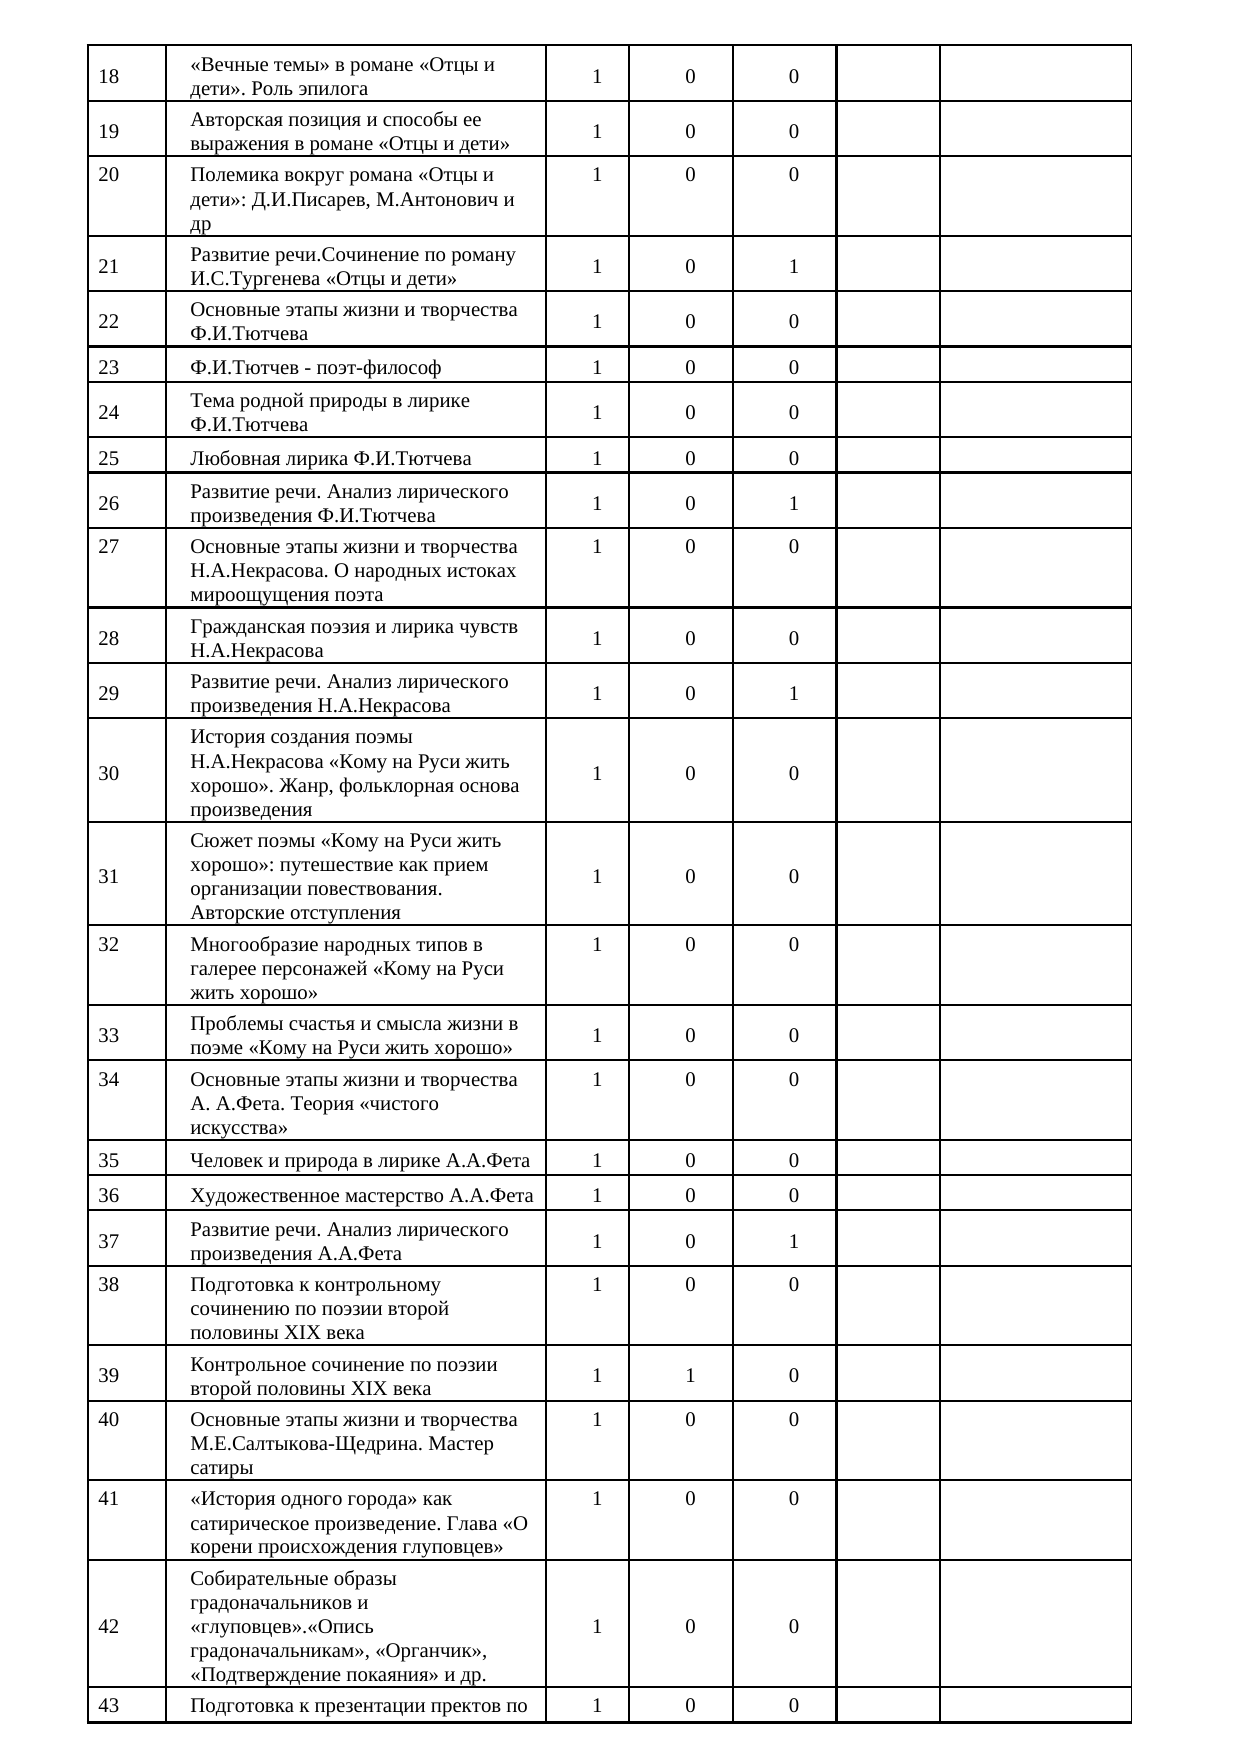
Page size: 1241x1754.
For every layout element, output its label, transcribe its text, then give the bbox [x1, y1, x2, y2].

table_cell 1 [547, 1481, 628, 1558]
table_cell 1 [547, 719, 628, 821]
table_cell 35 [89, 1141, 165, 1174]
table_cell 28 [89, 609, 165, 662]
table_cell Основные этапы жизни и творчества Ф.И.Тютчева [167, 292, 545, 345]
table_cell 1 [734, 664, 835, 717]
table_cell 0 [630, 348, 732, 381]
table_cell [941, 1561, 1131, 1686]
table_cell [838, 383, 939, 436]
table_cell 0 [734, 719, 835, 821]
table_cell [838, 102, 939, 155]
table_cell [838, 609, 939, 662]
table_cell [941, 823, 1131, 924]
table_cell 1 [547, 1211, 628, 1265]
table_cell 0 [734, 348, 835, 381]
table_cell [838, 1006, 939, 1059]
table_cell 0 [630, 237, 732, 290]
table_cell 33 [89, 1006, 165, 1059]
table_cell [941, 1141, 1131, 1174]
table_cell 1 [734, 1211, 835, 1265]
table_cell 0 [734, 383, 835, 436]
table_cell Авторская позиция и способы ее выражения в романе «Отцы и дети» [167, 102, 545, 155]
table_cell [838, 474, 939, 527]
table_cell 0 [630, 474, 732, 527]
table_cell [838, 1402, 939, 1479]
table_cell История создания поэмы Н.А.Некрасова «Кому на Руси жить хорошо». Жанр, фольклорная основа произведения [167, 719, 545, 821]
table_cell 0 [734, 609, 835, 662]
table_cell [941, 438, 1131, 471]
table_cell 0 [630, 102, 732, 155]
table_cell [838, 926, 939, 1004]
table_cell Развитие речи.Сочинение по роману И.С.Тургенева «Отцы и дети» [167, 237, 545, 290]
table_cell 0 [630, 1176, 732, 1209]
table_cell [838, 1481, 939, 1558]
table_cell 1 [547, 1267, 628, 1344]
table_cell 0 [630, 719, 732, 821]
table_cell 1 [547, 46, 628, 100]
table_cell [838, 1176, 939, 1209]
table_cell [941, 237, 1131, 290]
table_cell [941, 1267, 1131, 1344]
table_cell Контрольное сочинение по поэзии второй половины XIX века [167, 1346, 545, 1399]
table_cell 0 [630, 609, 732, 662]
table_cell 0 [630, 1141, 732, 1174]
table_cell [838, 348, 939, 381]
table_cell 0 [630, 1688, 732, 1721]
table_cell [941, 1176, 1131, 1209]
table_cell [941, 46, 1131, 100]
table_cell 27 [89, 529, 165, 606]
table_cell 37 [89, 1211, 165, 1265]
table_cell Развитие речи. Анализ лирического произведения Н.А.Некрасова [167, 664, 545, 717]
table_cell [838, 1346, 939, 1399]
table_cell 0 [734, 529, 835, 606]
table_cell [838, 1561, 939, 1686]
table_cell [838, 719, 939, 821]
table_cell Ф.И.Тютчев - поэт-философ [167, 348, 545, 381]
table_cell Основные этапы жизни и творчества Н.А.Некрасова. О народных истоках мироощущения поэта [167, 529, 545, 606]
table_cell 39 [89, 1346, 165, 1399]
table_cell 30 [89, 719, 165, 821]
table_cell 21 [89, 237, 165, 290]
table_cell 20 [89, 157, 165, 234]
table_cell 0 [734, 1267, 835, 1344]
table_cell 1 [547, 237, 628, 290]
table_cell Развитие речи. Анализ лирического произведения Ф.И.Тютчева [167, 474, 545, 527]
table_cell 25 [89, 438, 165, 471]
table_cell 1 [547, 102, 628, 155]
table_cell 0 [630, 823, 732, 924]
table_cell 1 [547, 664, 628, 717]
table_cell [838, 1267, 939, 1344]
table_cell 0 [734, 1481, 835, 1558]
table_cell «Вечные темы» в романе «Отцы и дети». Роль эпилога [167, 46, 545, 100]
table_cell Многообразие народных типов в галерее персонажей «Кому на Руси жить хорошо» [167, 926, 545, 1004]
table_cell 36 [89, 1176, 165, 1209]
table_cell 24 [89, 383, 165, 436]
table_cell 1 [547, 1141, 628, 1174]
table_cell 0 [630, 1267, 732, 1344]
table_cell 0 [630, 438, 732, 471]
table_cell 0 [734, 157, 835, 234]
table_cell 29 [89, 664, 165, 717]
table_cell 1 [547, 1061, 628, 1139]
table_cell 0 [630, 292, 732, 345]
table_cell [941, 1061, 1131, 1139]
table_cell Основные этапы жизни и творчества А. А.Фета. Теория «чистого искусства» [167, 1061, 545, 1139]
table_cell 0 [630, 529, 732, 606]
table_cell Полемика вокруг романа «Отцы и дети»: Д.И.Писарев, М.Антонович и др [167, 157, 545, 234]
table_cell 0 [734, 1141, 835, 1174]
table_cell 1 [547, 1561, 628, 1686]
table_cell Тема родной природы в лирике Ф.И.Тютчева [167, 383, 545, 436]
table_cell 0 [630, 926, 732, 1004]
table_cell 0 [630, 157, 732, 234]
table_cell 0 [734, 1061, 835, 1139]
table_cell 0 [630, 1402, 732, 1479]
table_cell 0 [630, 383, 732, 436]
table_cell 0 [734, 1402, 835, 1479]
table_cell [941, 348, 1131, 381]
table_cell 0 [734, 823, 835, 924]
table_cell [941, 1211, 1131, 1265]
table_cell [838, 1688, 939, 1721]
table_cell [941, 926, 1131, 1004]
table_cell 0 [734, 1006, 835, 1059]
table_cell 0 [734, 926, 835, 1004]
table_cell 0 [630, 1061, 732, 1139]
table_cell [941, 1006, 1131, 1059]
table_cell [167, 1688, 545, 1721]
table_cell Человек и природа в лирике А.А.Фета [167, 1141, 545, 1174]
table_cell [838, 1141, 939, 1174]
table_cell 1 [734, 237, 835, 290]
table_cell 1 [547, 529, 628, 606]
table_cell 40 [89, 1402, 165, 1479]
table_cell [941, 474, 1131, 527]
table_cell 1 [547, 1688, 628, 1721]
table_cell [838, 157, 939, 234]
table_cell [941, 1346, 1131, 1399]
table_cell [838, 438, 939, 471]
table_cell 0 [734, 438, 835, 471]
table_cell 26 [89, 474, 165, 527]
table_cell Сюжет поэмы «Кому на Руси жить хорошо»: путешествие как прием организации повествования. Авторские отступления [167, 823, 545, 924]
table_cell [838, 237, 939, 290]
table_cell [941, 1402, 1131, 1479]
table_cell 31 [89, 823, 165, 924]
table_cell 1 [547, 292, 628, 345]
table_cell Собирательные образы градоначальников и «глуповцев».«Опись градоначальникам», «Органчик», «Подтверждение покаяния» и др. [167, 1561, 545, 1686]
table_cell [941, 719, 1131, 821]
table_cell 1 [547, 1006, 628, 1059]
table_cell 1 [547, 157, 628, 234]
table_cell 1 [547, 348, 628, 381]
table_cell [941, 529, 1131, 606]
table_cell 23 [89, 348, 165, 381]
table_cell 34 [89, 1061, 165, 1139]
table_cell 0 [630, 1211, 732, 1265]
table_cell 0 [630, 1481, 732, 1558]
table_cell 1 [547, 926, 628, 1004]
table_cell 0 [734, 46, 835, 100]
table_cell 0 [734, 102, 835, 155]
table_cell 1 [547, 823, 628, 924]
table_cell [838, 529, 939, 606]
table_cell [941, 1688, 1131, 1721]
table_cell 0 [734, 292, 835, 345]
table_cell «История одного города» как сатирическое произведение. Глава «О корени происхождения глуповцев» [167, 1481, 545, 1558]
table_cell 1 [547, 383, 628, 436]
table_cell Любовная лирика Ф.И.Тютчева [167, 438, 545, 471]
table_cell 0 [734, 1176, 835, 1209]
table_cell 1 [547, 474, 628, 527]
table_cell 19 [89, 102, 165, 155]
table_cell Развитие речи. Анализ лирического произведения А.А.Фета [167, 1211, 545, 1265]
table_cell Проблемы счастья и смысла жизни в поэме «Кому на Руси жить хорошо» [167, 1006, 545, 1059]
table_cell 18 [89, 46, 165, 100]
table_cell 0 [630, 46, 732, 100]
table_cell Художественное мастерство А.А.Фета [167, 1176, 545, 1209]
table_cell [941, 157, 1131, 234]
table_cell 22 [89, 292, 165, 345]
table_cell [838, 46, 939, 100]
table_cell [941, 664, 1131, 717]
table_cell [838, 664, 939, 717]
table_cell 1 [547, 438, 628, 471]
table_cell 41 [89, 1481, 165, 1558]
table_cell [838, 292, 939, 345]
table_cell [838, 1211, 939, 1265]
table_cell 1 [547, 1346, 628, 1399]
table_cell Гражданская поэзия и лирика чувств Н.А.Некрасова [167, 609, 545, 662]
table_cell [941, 1481, 1131, 1558]
table_cell 1 [547, 1176, 628, 1209]
table_cell 0 [630, 664, 732, 717]
table_cell Подготовка к контрольному сочинению по поэзии второй половины XIX века [167, 1267, 545, 1344]
table_cell 32 [89, 926, 165, 1004]
table_cell 1 [547, 1402, 628, 1479]
table_cell 0 [734, 1561, 835, 1686]
table_cell 42 [89, 1561, 165, 1686]
table_cell [838, 1061, 939, 1139]
table_cell 1 [734, 474, 835, 527]
table_cell 0 [734, 1346, 835, 1399]
table_cell 0 [630, 1561, 732, 1686]
table_cell [941, 102, 1131, 155]
table_cell 38 [89, 1267, 165, 1344]
table_cell [941, 292, 1131, 345]
table_cell [941, 383, 1131, 436]
table_cell [941, 609, 1131, 662]
table_cell Основные этапы жизни и творчества М.Е.Салтыкова-Щедрина. Мастер сатиры [167, 1402, 545, 1479]
table_cell [838, 823, 939, 924]
table_cell 0 [734, 1688, 835, 1721]
table_cell 43 [89, 1688, 165, 1721]
table_cell 1 [547, 609, 628, 662]
table_cell 0 [630, 1006, 732, 1059]
table_cell 1 [630, 1346, 732, 1399]
